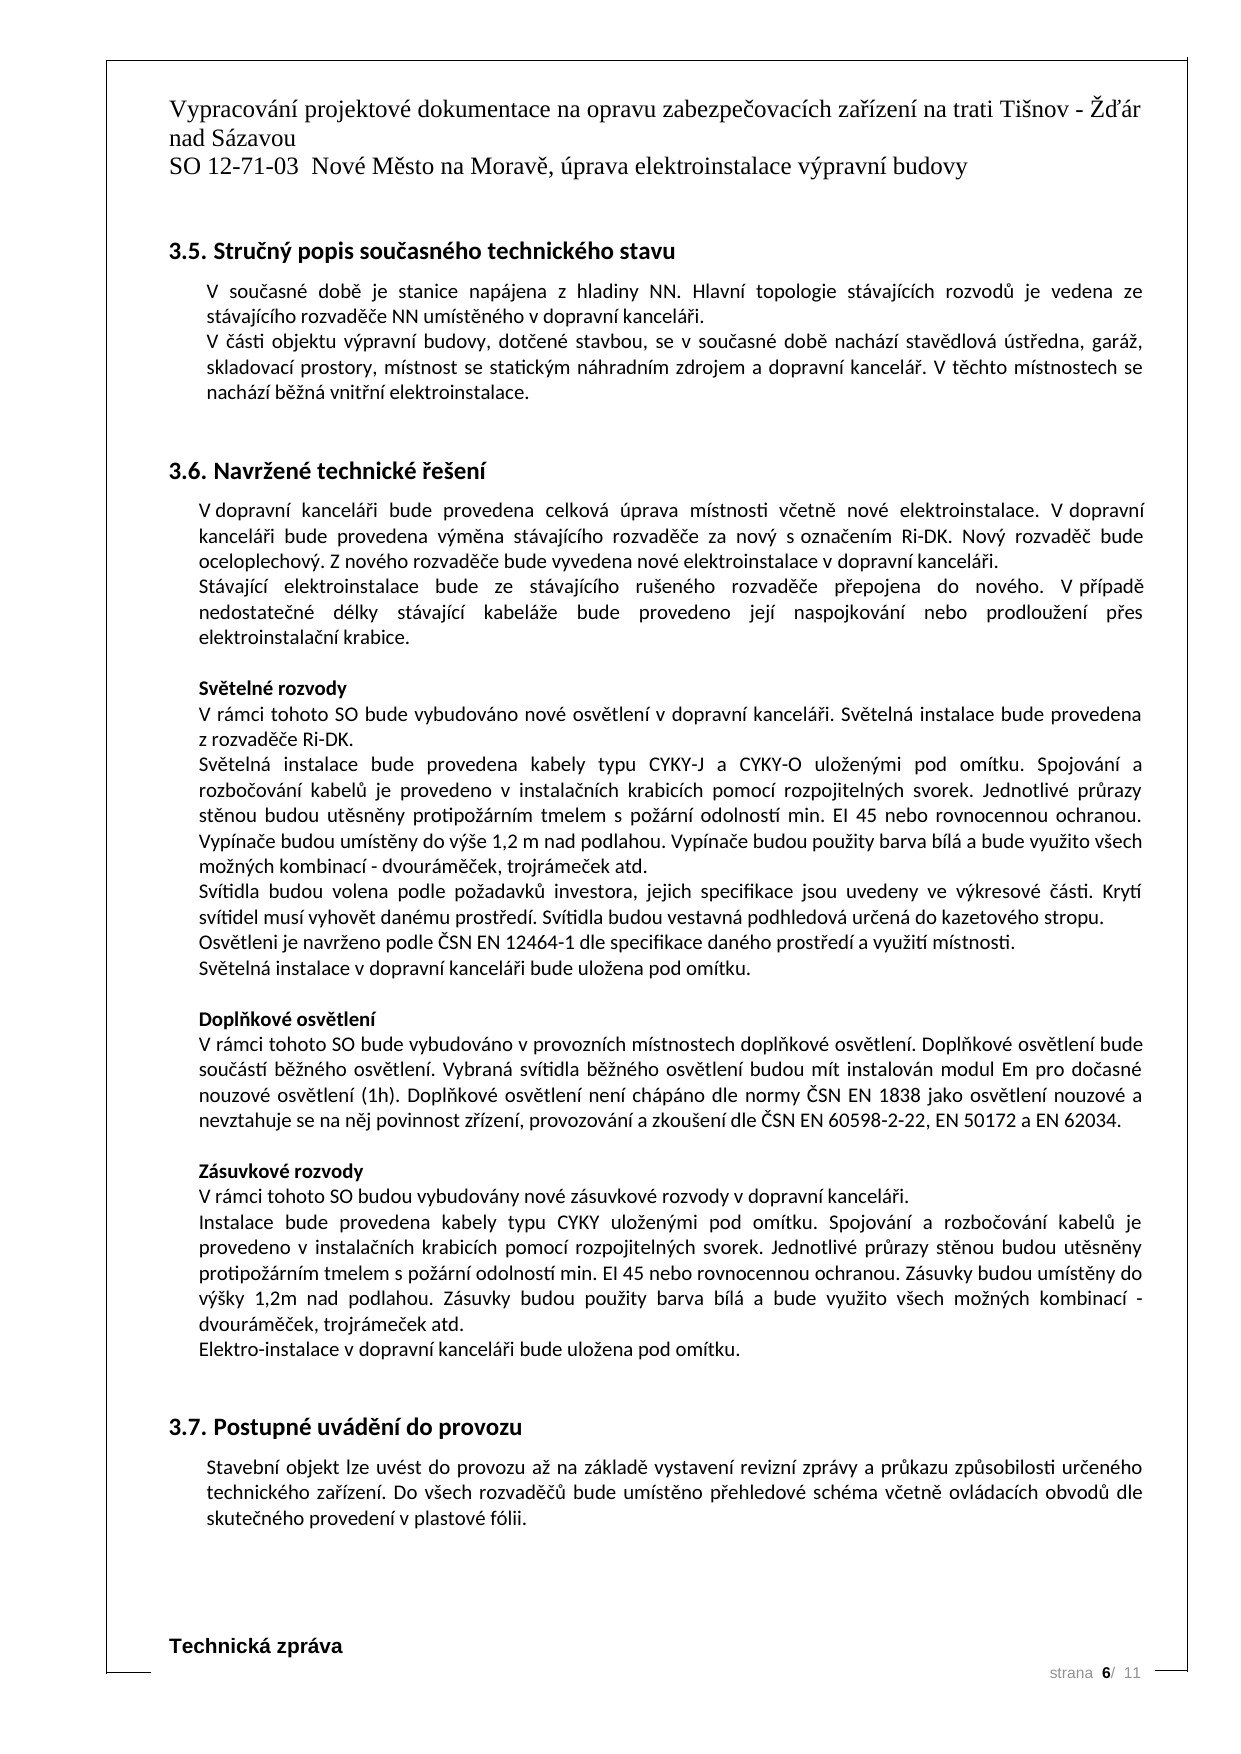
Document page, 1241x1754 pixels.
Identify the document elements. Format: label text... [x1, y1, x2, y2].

text Doplňkové osvětlení [198, 1006, 1144, 1031]
text Postupné uvádění do provozu [168, 1412, 1144, 1442]
text V rámci tohoto SO bude vybudováno v provozních místnostech doplňkové osvětlení. Doplňkové osvětlení bude součástí běžného osvětlení. Vybraná svítidla běžného osvětlení budou mít instalován modul Em pro dočasné nouzové osvětlení (1h). Doplňkové osvětlení není chápáno dle normy ČSN EN 1838 jako osvětlení nouzové a nevztahuje se na něj povinnost zřízení, provozování a zkoušení dle ČSN EN 60598-2-22, EN 50172 a EN 62034. [198, 1031, 1144, 1133]
text Svítidla budou volena podle požadavků investora, jejich specifikace jsou uvedeny ve výkresové části. Krytí svítidel musí vyhovět danému prostředí. Svítidla budou vestavná podhledová určená do kazetového stropu. [198, 879, 1144, 929]
text Navržené technické řešení [168, 456, 1144, 485]
text Osvětleni je navrženo podle ČSN EN 12464-1 dle specifikace daného prostředí a využití místnosti. [198, 929, 1144, 955]
list Stavební objekt lze uvést do provozu až na základě vystavení revizní zprávy a průkazu způsobilosti určeného technického zařízení. Do všech rozvaděčů bude umístěno přehledové schéma včetně ovládacích obvodů dle skutečného provedení v plastové fólii. [206, 1454, 1144, 1530]
list V současné době je stanice napájena z hladiny NN. Hlavní topologie stávajících rozvodů je vedena ze stávajícího rozvaděče NN umístěného v dopravní kanceláři. [206, 278, 1144, 329]
text V dopravní kanceláři bude provedena celková úprava místnosti včetně nové elektroinstalace. V dopravní kanceláři bude provedena výměna stávajícího rozvaděče za nový s označením Ri-DK. Nový rozvaděč bude oceloplechový. Z nového rozvaděče bude vyvedena nové elektroinstalace v dopravní kanceláři. [198, 497, 1144, 574]
text V rámci tohoto SO budou vybudovány nové zásuvkové rozvody v dopravní kanceláři. [198, 1184, 1144, 1209]
text Světelná instalace bude provedena kabely typu CYKY-J a CYKY-O uloženými pod omítku. Spojování a rozbočování kabelů je provedeno v instalačních krabicích pomocí rozpojitelných svorek. Jednotlivé průrazy stěnou budou utěsněny protipožárním tmelem s požární odolností min. EI 45 nebo rovnocennou ochranou. Vypínače budou umístěny do výše 1,2 m nad podlahou. Vypínače budou použity barva bílá a bude využito všech možných kombinací - dvouráměček, trojrámeček atd. [198, 752, 1144, 879]
text Stručný popis současného technického stavu [168, 236, 1144, 265]
text Elektro-instalace v dopravní kanceláři bude uložena pod omítku. [198, 1336, 1144, 1362]
text Zásuvkové rozvody [198, 1158, 1144, 1184]
text Světelné rozvody [198, 675, 1144, 701]
text Instalace bude provedena kabely typu CYKY uloženými pod omítku. Spojování a rozbočování kabelů je provedeno v instalačních krabicích pomocí rozpojitelných svorek. Jednotlivé průrazy stěnou budou utěsněny protipožárním tmelem s požární odolností min. EI 45 nebo rovnocennou ochranou. Zásuvky budou umístěny do výšky 1,2m nad podlahou. Zásuvky budou použity barva bílá a bude využito všech možných kombinací - dvouráměček, trojrámeček atd. [198, 1209, 1144, 1336]
text Stávající elektroinstalace bude ze stávajícího rušeného rozvaděče přepojena do nového. V případě nedostatečné délky stávající kabeláže bude provedeno její naspojkování nebo prodloužení přes elektroinstalační krabice. [198, 574, 1144, 650]
list V části objektu výpravní budovy, dotčené stavbou, se v současné době nachází stavědlová ústředna, garáž, skladovací prostory, místnost se statickým náhradním zdrojem a dopravní kancelář. V těchto místnostech se nachází běžná vnitřní elektroinstalace. [206, 329, 1144, 405]
text Světelná instalace v dopravní kanceláři bude uložena pod omítku. [198, 955, 1144, 980]
text V rámci tohoto SO bude vybudováno nové osvětlení v dopravní kanceláři. Světelná instalace bude provedena z rozvaděče Ri-DK. [198, 701, 1144, 752]
